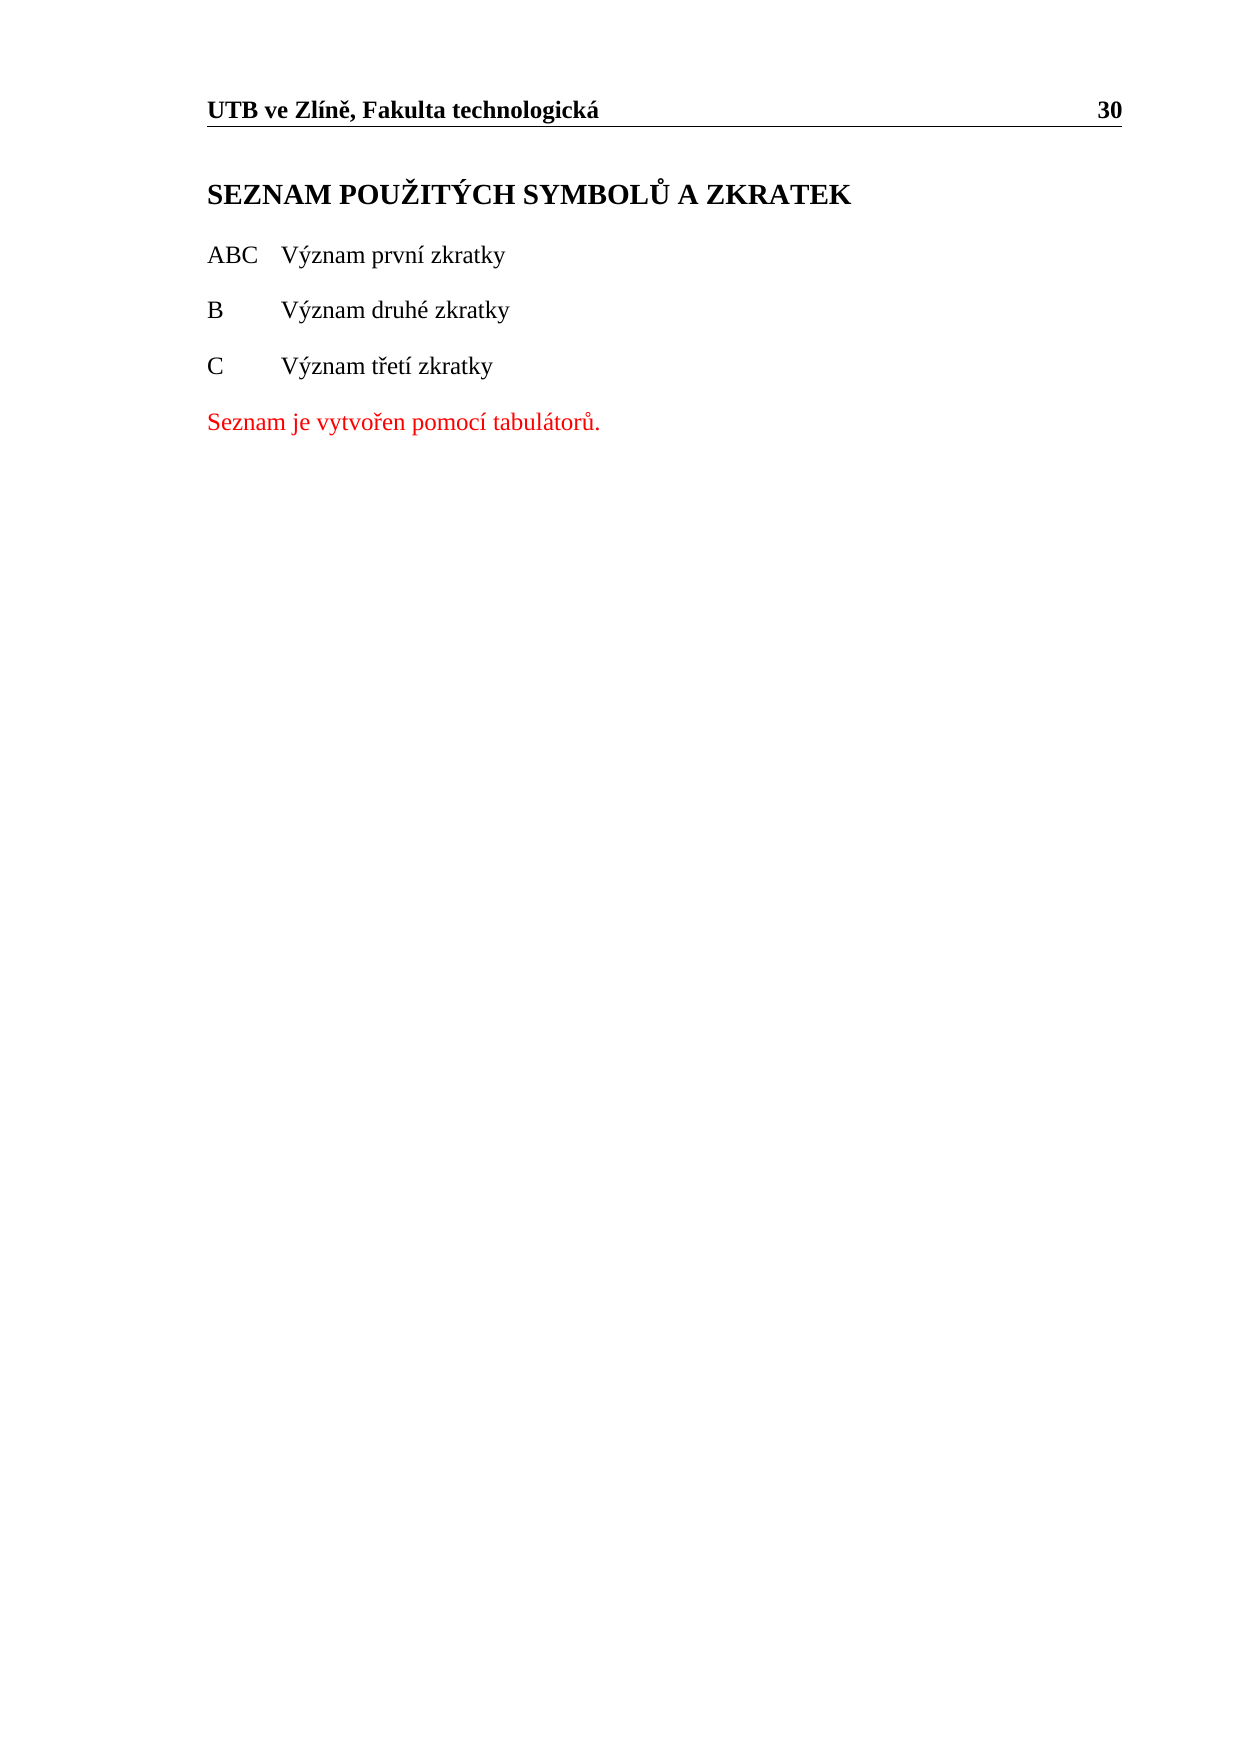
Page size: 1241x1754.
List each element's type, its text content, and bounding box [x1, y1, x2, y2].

text Seznam je vytvořen pomocí tabulátorů. [207, 407, 1122, 436]
text seznam použitých symbolů a zkratek [207, 177, 1122, 211]
text B Význam druhé zkratky [207, 296, 1122, 324]
text C Význam třetí zkratky [207, 351, 1122, 380]
text ABC Význam první zkratky [207, 240, 1122, 269]
